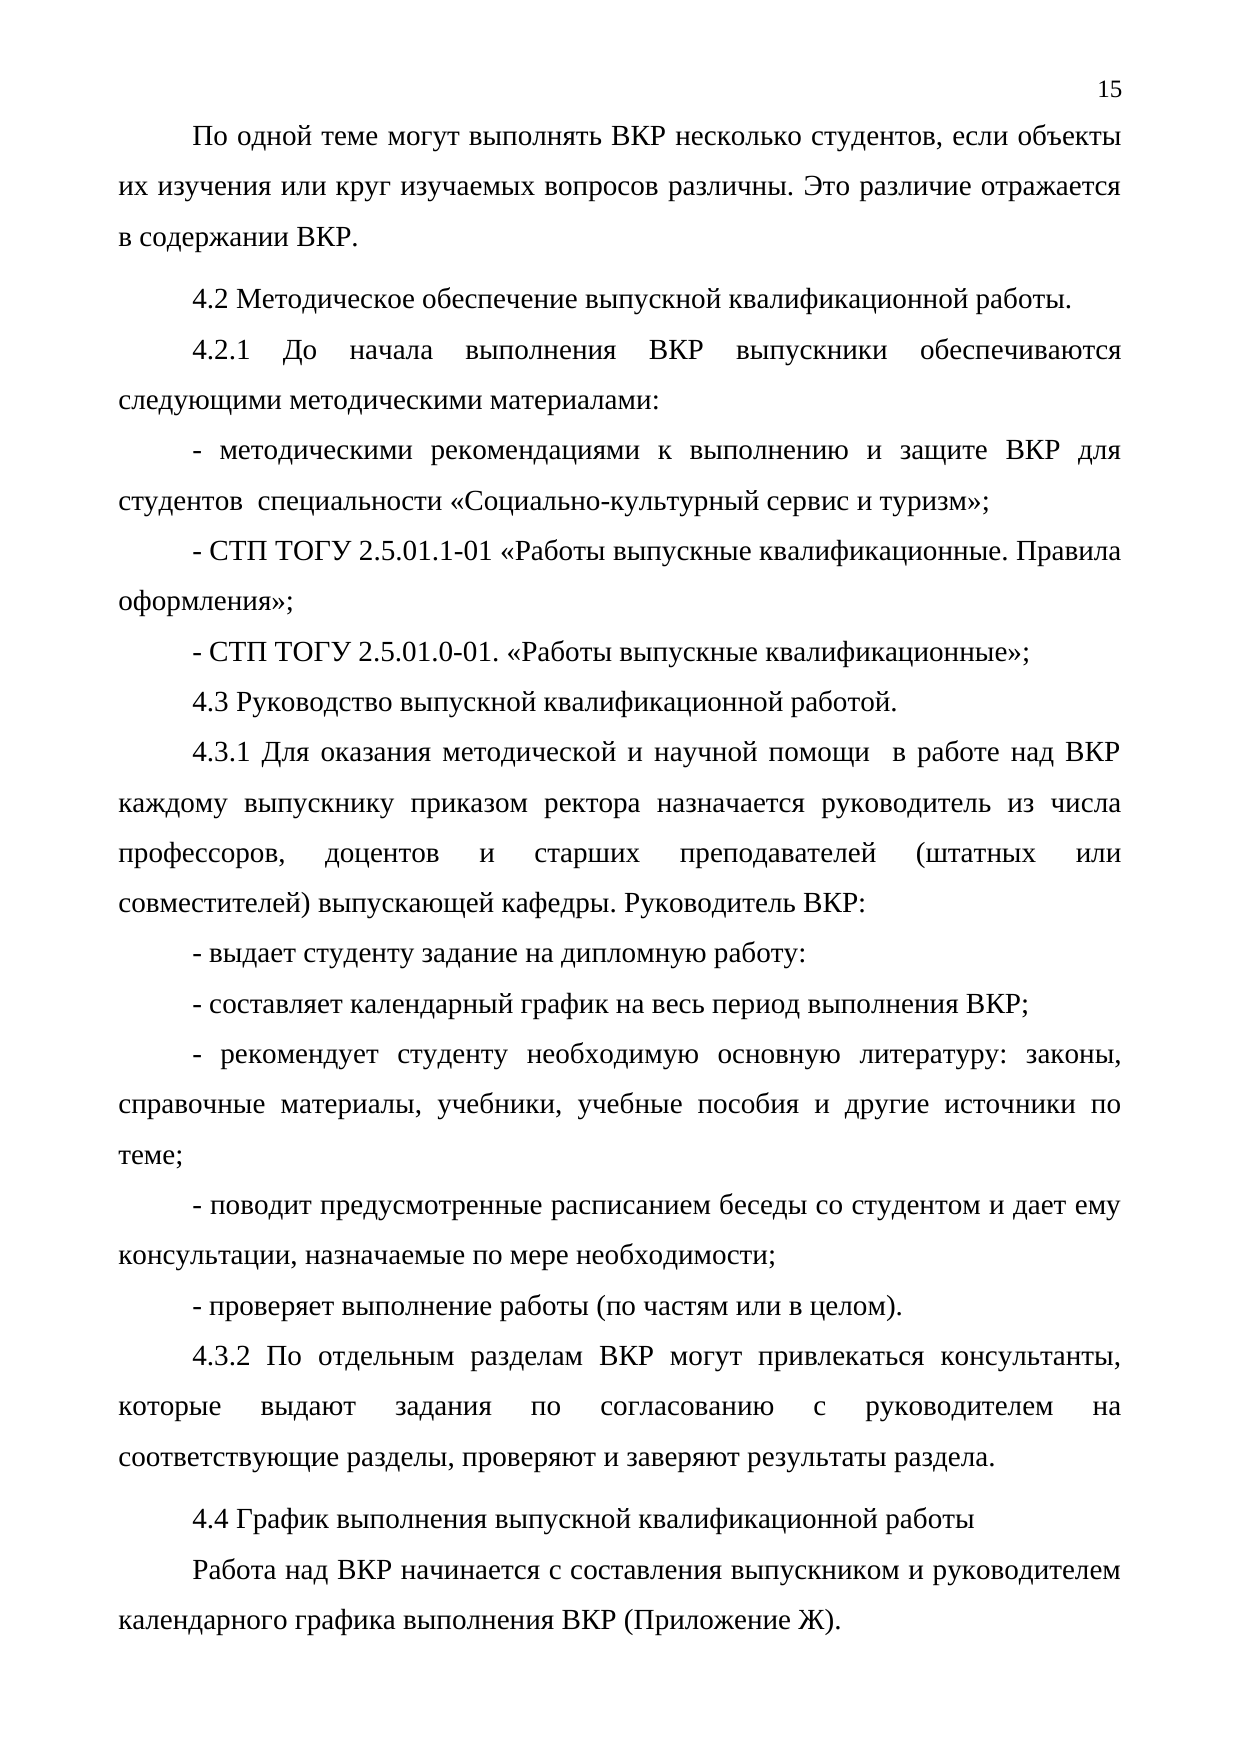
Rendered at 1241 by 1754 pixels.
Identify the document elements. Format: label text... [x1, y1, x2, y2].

title - СТП ТОГУ 2.5.01.1-01 «Работы выпускные квалификационные. Правила оформления»; [118, 533, 1122, 617]
title 4.3.2 По отдельным разделам ВКР могут привлекаться консультанты, которые выдают задания по согласованию с руководителем на соответствующие разделы, проверяют и заверяют результаты раздела. [118, 1338, 1122, 1472]
title - проверяет выполнение работы (по частям или в целом). [118, 1288, 1122, 1321]
subtitle - СТП ТОГУ 2.5.01.0-01. «Работы выпускные квалификационные»; [118, 634, 1122, 667]
title Работа над ВКР начинается с составления выпускником и руководителем календарного графика выполнения ВКР (Приложение Ж). [118, 1552, 1122, 1636]
title - методическими рекомендациями к выполнению и защите ВКР для студентов специальности «Социально-культурный сервис и туризм»; [118, 432, 1122, 516]
title По одной теме могут выполнять ВКР несколько студентов, если объекты их изучения или круг изучаемых вопросов различны. Это различие отражается в содержании ВКР. [118, 118, 1122, 252]
title 4.2.1 До начала выполнения ВКР выпускники обеспечиваются следующими методическими материалами: [118, 332, 1122, 416]
title - рекомендует студенту необходимую основную литературу: законы, справочные материалы, учебники, учебные пособия и другие источники по теме; [118, 1036, 1122, 1170]
title - поводит предусмотренные расписанием беседы со студентом и дает ему консультации, назначаемые по мере необходимости; [118, 1187, 1122, 1271]
title 4.2 Методическое обеспечение выпускной квалификационной работы. [118, 282, 1122, 315]
title 4.3.1 Для оказания методической и научной помощи в работе над ВКР каждому выпускнику приказом ректора назначается руководитель из числа профессоров, доцентов и старших преподавателей (штатных или совместителей) выпускающей кафедры. Руководитель ВКР: [118, 734, 1122, 919]
title 4.3 Руководство выпускной квалификационной работой. [118, 684, 1122, 718]
title 4.4 График выполнения выпускной квалификационной работы [118, 1502, 1122, 1535]
title - выдает студенту задание на дипломную работу: [118, 936, 1122, 969]
title - составляет календарный график на весь период выполнения ВКР; [118, 986, 1122, 1019]
